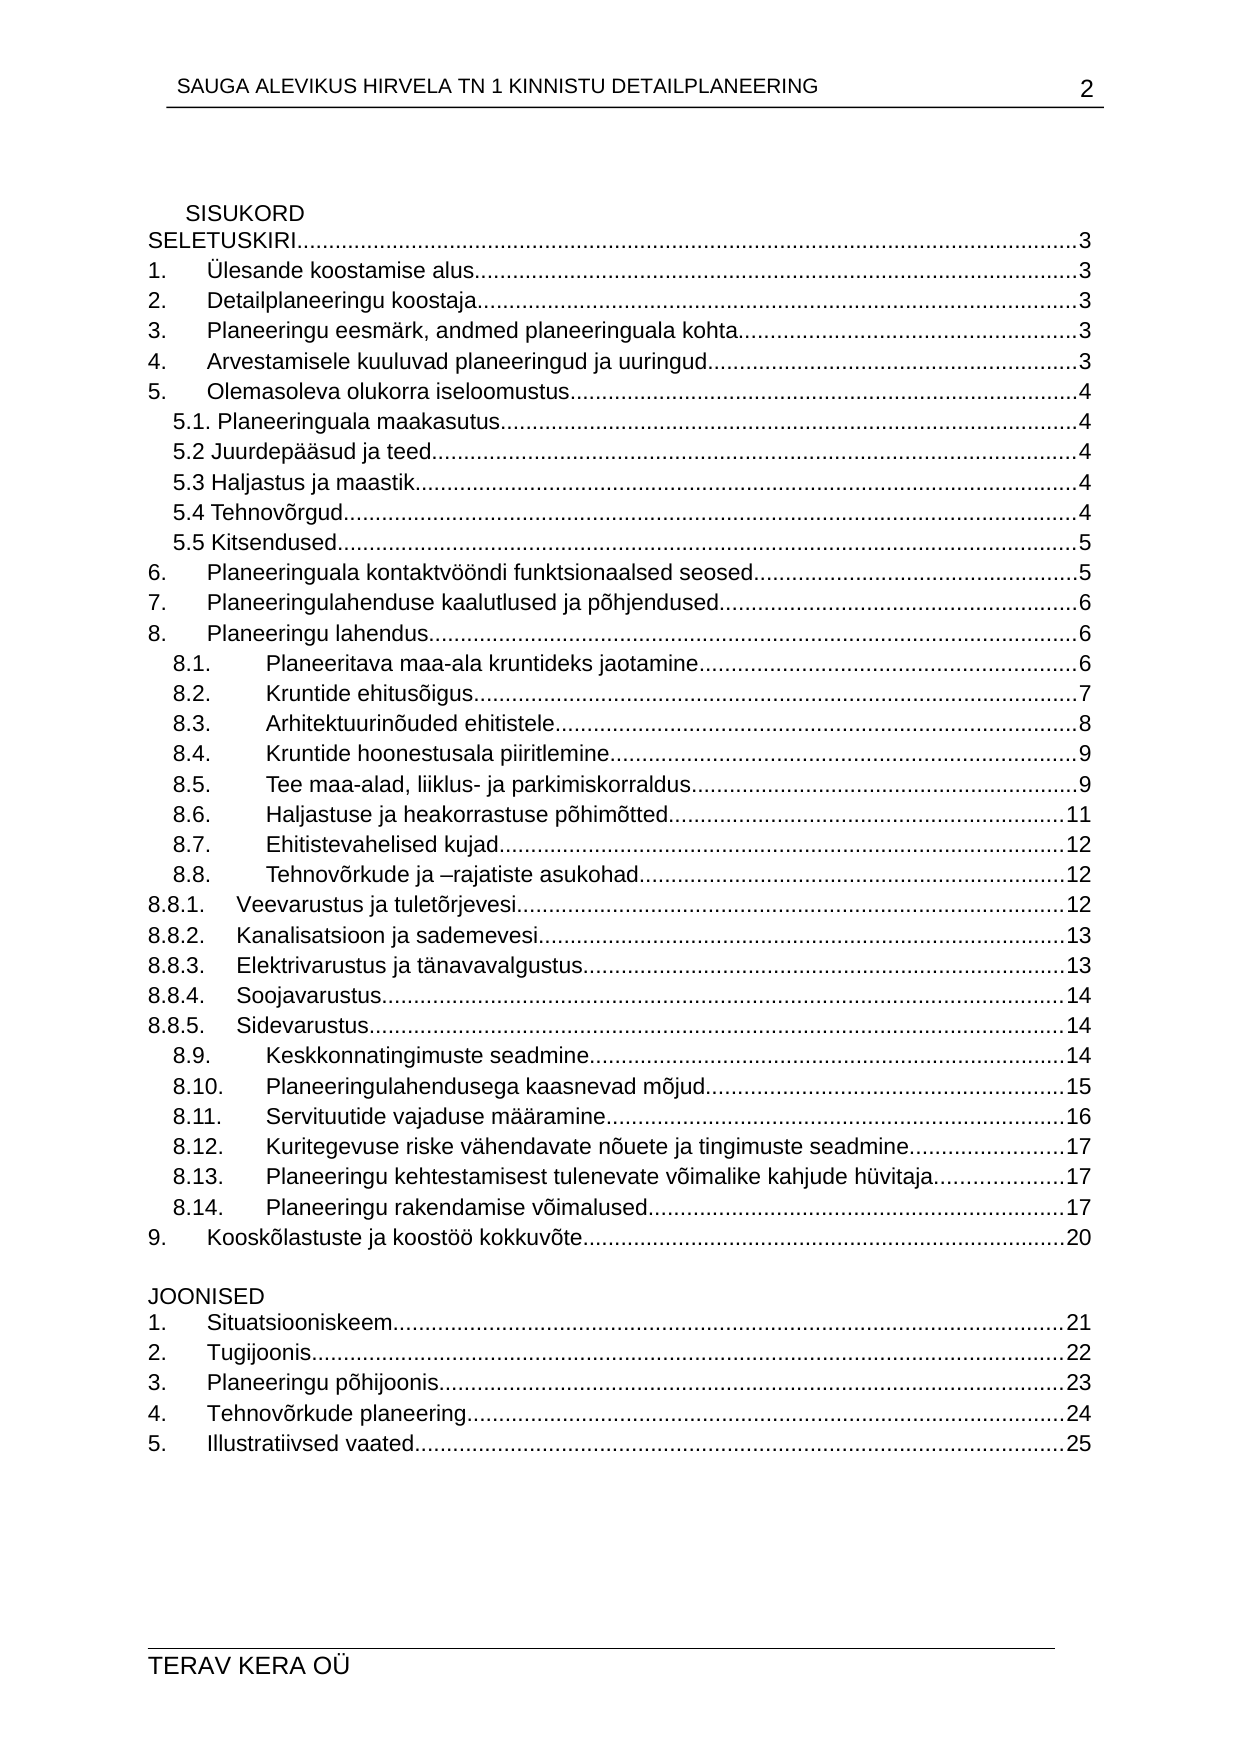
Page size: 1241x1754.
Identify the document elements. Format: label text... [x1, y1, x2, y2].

text 6. Planeeringuala kontaktvööndi funktsionaalsed seosed 5 [148, 559, 1092, 585]
text 8.2. Kruntide ehitusõigus 7 [173, 680, 1092, 706]
text 8.12. Kuritegevuse riske vähendavate nõuete ja tingimuste seadmine 17 [173, 1133, 1092, 1159]
text SELETUSKIRI 3 [148, 227, 1092, 253]
text 8.4. Kruntide hoonestusala piiritlemine 9 [173, 740, 1092, 767]
text 8.8.2. Kanalisatsioon ja sademevesi 13 [148, 922, 1092, 948]
text 5.1. Planeeringuala maakasutus 4 [173, 408, 1092, 434]
text 5.2 Juurdepääsud ja teed 4 [173, 438, 1092, 464]
text 8.8.1. Veevarustus ja tuletõrjevesi 12 [148, 891, 1092, 918]
text 8.7. Ehitistevahelised kujad 12 [173, 831, 1092, 857]
text 8.8. Tehnovõrkude ja –rajatiste asukohad 12 [173, 861, 1092, 887]
text 5. Illustratiivsed vaated 25 [148, 1430, 1092, 1456]
text 4. Tehnovõrkude planeering 24 [148, 1399, 1092, 1426]
text 5.3 Haljastus ja maastik 4 [173, 468, 1092, 495]
text 8.11. Servituutide vajaduse määramine 16 [173, 1103, 1092, 1129]
text 1. Ülesande koostamise alus 3 [148, 257, 1092, 283]
text JOONISED [148, 1283, 1092, 1309]
text 8.6. Haljastuse ja heakorrastuse põhimõtted 11 [173, 801, 1092, 827]
text 8.8.3. Elektrivarustus ja tänavavalgustus 13 [148, 952, 1092, 978]
text 3. Planeeringu eesmärk, andmed planeeringuala kohta 3 [148, 317, 1092, 344]
text 5. Olemasoleva olukorra iseloomustus 4 [148, 378, 1092, 404]
text 2. Detailplaneeringu koostaja 3 [148, 287, 1092, 313]
text 3. Planeeringu põhijoonis 23 [148, 1369, 1092, 1396]
text 8.10. Planeeringulahendusega kaasnevad mõjud 15 [173, 1073, 1092, 1099]
text 2. Tugijoonis 22 [148, 1339, 1092, 1366]
text 7. Planeeringulahenduse kaalutlused ja põhjendused 6 [148, 589, 1092, 616]
text 8.8.4. Soojavarustus 14 [148, 982, 1092, 1008]
text 5.5 Kitsendused 5 [173, 529, 1092, 555]
text 4. Arvestamisele kuuluvad planeeringud ja uuringud 3 [148, 348, 1092, 374]
text 9. Kooskõlastuste ja koostöö kokkuvõte 20 [148, 1224, 1092, 1250]
text 8.1. Planeeritava maa-ala kruntideks jaotamine 6 [173, 650, 1092, 676]
text 8.14. Planeeringu rakendamise võimalused 17 [173, 1193, 1092, 1220]
text 8.8.5. Sidevarustus 14 [148, 1012, 1092, 1038]
text 8. Planeeringu lahendus 6 [148, 619, 1092, 646]
text 1. Situatsiooniskeem 21 [148, 1309, 1092, 1335]
text 5.4 Tehnovõrgud 4 [173, 499, 1092, 525]
text 8.5. Tee maa-alad, liiklus- ja parkimiskorraldus 9 [173, 771, 1092, 797]
text SISUKORD [185, 200, 1092, 227]
text 8.3. Arhitektuurinõuded ehitistele 8 [173, 710, 1092, 736]
text 8.9. Keskkonnatingimuste seadmine 14 [173, 1042, 1092, 1069]
text 8.13. Planeeringu kehtestamisest tulenevate võimalike kahjude hüvitaja 17 [173, 1163, 1092, 1189]
